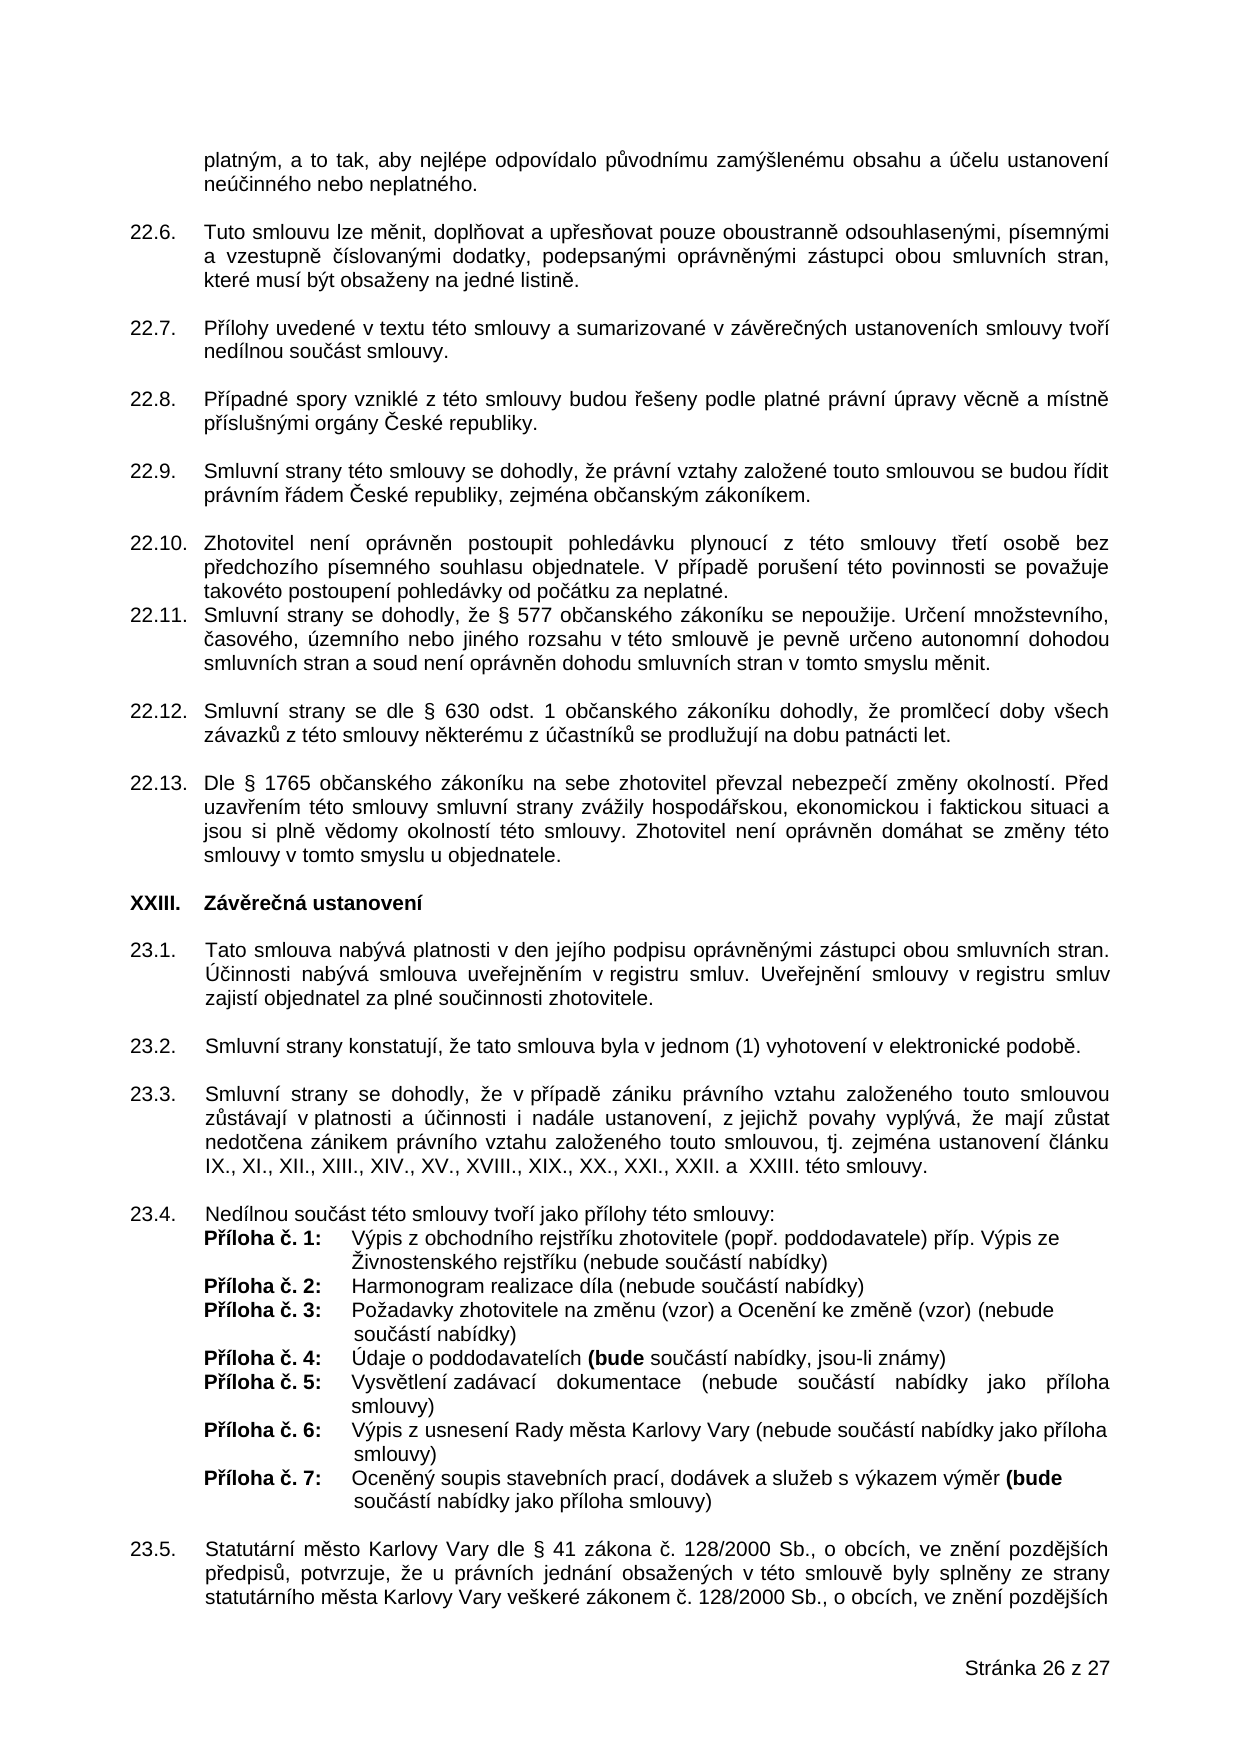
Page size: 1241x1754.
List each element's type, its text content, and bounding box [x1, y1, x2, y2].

list Přílohy uvedené v textu této smlouvy a sumarizované v závěrečných ustanoveních smlouvy tvoří nedílnou součást smlouvy. [130, 315, 1110, 363]
subtitle XXIII. Závěrečná ustanovení [130, 890, 1110, 914]
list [130, 1537, 1110, 1609]
list Smluvní strany se dohodly, že v případě zániku právního vztahu založeného touto smlouvou zůstávají v platnosti a účinnosti i nadále ustanovení, z jejichž povahy vyplývá, že mají zůstat nedotčena zánikem právního vztahu založeného touto smlouvou, tj. zejména ustanovení článku IX., XI., XII., XIII., XIV., XV., XVIII., XIX., XX., XXI., XXII. a XXIII. této smlouvy. [130, 1082, 1110, 1178]
list Nedílnou součást této smlouvy tvoří jako přílohy této smlouvy: [130, 1202, 1110, 1226]
list Smluvní strany konstatují, že tato smlouva byla v jednom (1) vyhotovení v elektronické podobě. [130, 1034, 1110, 1058]
list Případné spory vzniklé z této smlouvy budou řešeny podle platné právní úpravy věcně a místně příslušnými orgány České republiky. [130, 387, 1110, 435]
text Příloha č. 2: Harmonogram realizace díla (nebude součástí nabídky) [130, 1274, 1110, 1298]
list Zhotovitel není oprávněn postoupit pohledávku plynoucí z této smlouvy třetí osobě bez předchozího písemného souhlasu objednatele. V případě porušení této povinnosti se považuje takovéto postoupení pohledávky od počátku za neplatné. [130, 531, 1110, 603]
text Příloha č. 1: Výpis z obchodního rejstříku zhotovitele (popř. poddodavatele) příp. Výpis ze Živnostenského rejstříku (nebude součástí nabídky) [130, 1226, 1110, 1274]
text Příloha č. 4: Údaje o poddodavatelích (bude součástí nabídky, jsou-li známy) [130, 1346, 1110, 1369]
text Příloha č. 5: Vysvětlení zadávací dokumentace (nebude součástí nabídky jako příloha smlouvy) [204, 1369, 1110, 1417]
text Příloha č. 3: Požadavky zhotovitele na změnu (vzor) a Ocenění ke změně (vzor) (nebude [130, 1298, 1110, 1322]
text smlouvy) [130, 1441, 1110, 1465]
text součástí nabídky jako příloha smlouvy) [130, 1489, 1110, 1513]
list Dle § 1765 občanského zákoníku na sebe zhotovitel převzal nebezpečí změny okolností. Před uzavřením této smlouvy smluvní strany zvážily hospodářskou, ekonomickou i faktickou situaci a jsou si plně vědomy okolností této smlouvy. Zhotovitel není oprávněn domáhat se změny této smlouvy v tomto smyslu u objednatele. [130, 771, 1110, 866]
text Příloha č. 6: Výpis z usnesení Rady města Karlovy Vary (nebude součástí nabídky jako příloha [130, 1417, 1110, 1441]
list Smluvní strany se dohodly, že § 577 občanského zákoníku se nepoužije. Určení množstevního, časového, územního nebo jiného rozsahu v této smlouvě je pevně určeno autonomní dohodou smluvních stran a soud není oprávněn dohodu smluvních stran v tomto smyslu měnit. [130, 603, 1110, 675]
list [130, 148, 1110, 196]
list Smluvní strany této smlouvy se dohodly, že právní vztahy založené touto smlouvou se budou řídit právním řádem České republiky, zejména občanským zákoníkem. [130, 459, 1110, 507]
list Tuto smlouvu lze měnit, doplňovat a upřesňovat pouze oboustranně odsouhlasenými, písemnými a vzestupně číslovanými dodatky, podepsanými oprávněnými zástupci obou smluvních stran, které musí být obsaženy na jedné listině. [130, 219, 1110, 291]
text součástí nabídky) [130, 1322, 1110, 1346]
list Smluvní strany se dle § 630 odst. 1 občanského zákoníku dohodly, že promlčecí doby všech závazků z této smlouvy některému z účastníků se prodlužují na dobu patnácti let. [130, 699, 1110, 747]
text Příloha č. 7: Oceněný soupis stavebních prací, dodávek a služeb s výkazem výměr (bude [130, 1465, 1110, 1489]
list Tato smlouva nabývá platnosti v den jejího podpisu oprávněnými zástupci obou smluvních stran. Účinnosti nabývá smlouva uveřejněním v registru smluv. Uveřejnění smlouvy v registru smluv zajistí objednatel za plné součinnosti zhotovitele. [130, 938, 1110, 1010]
